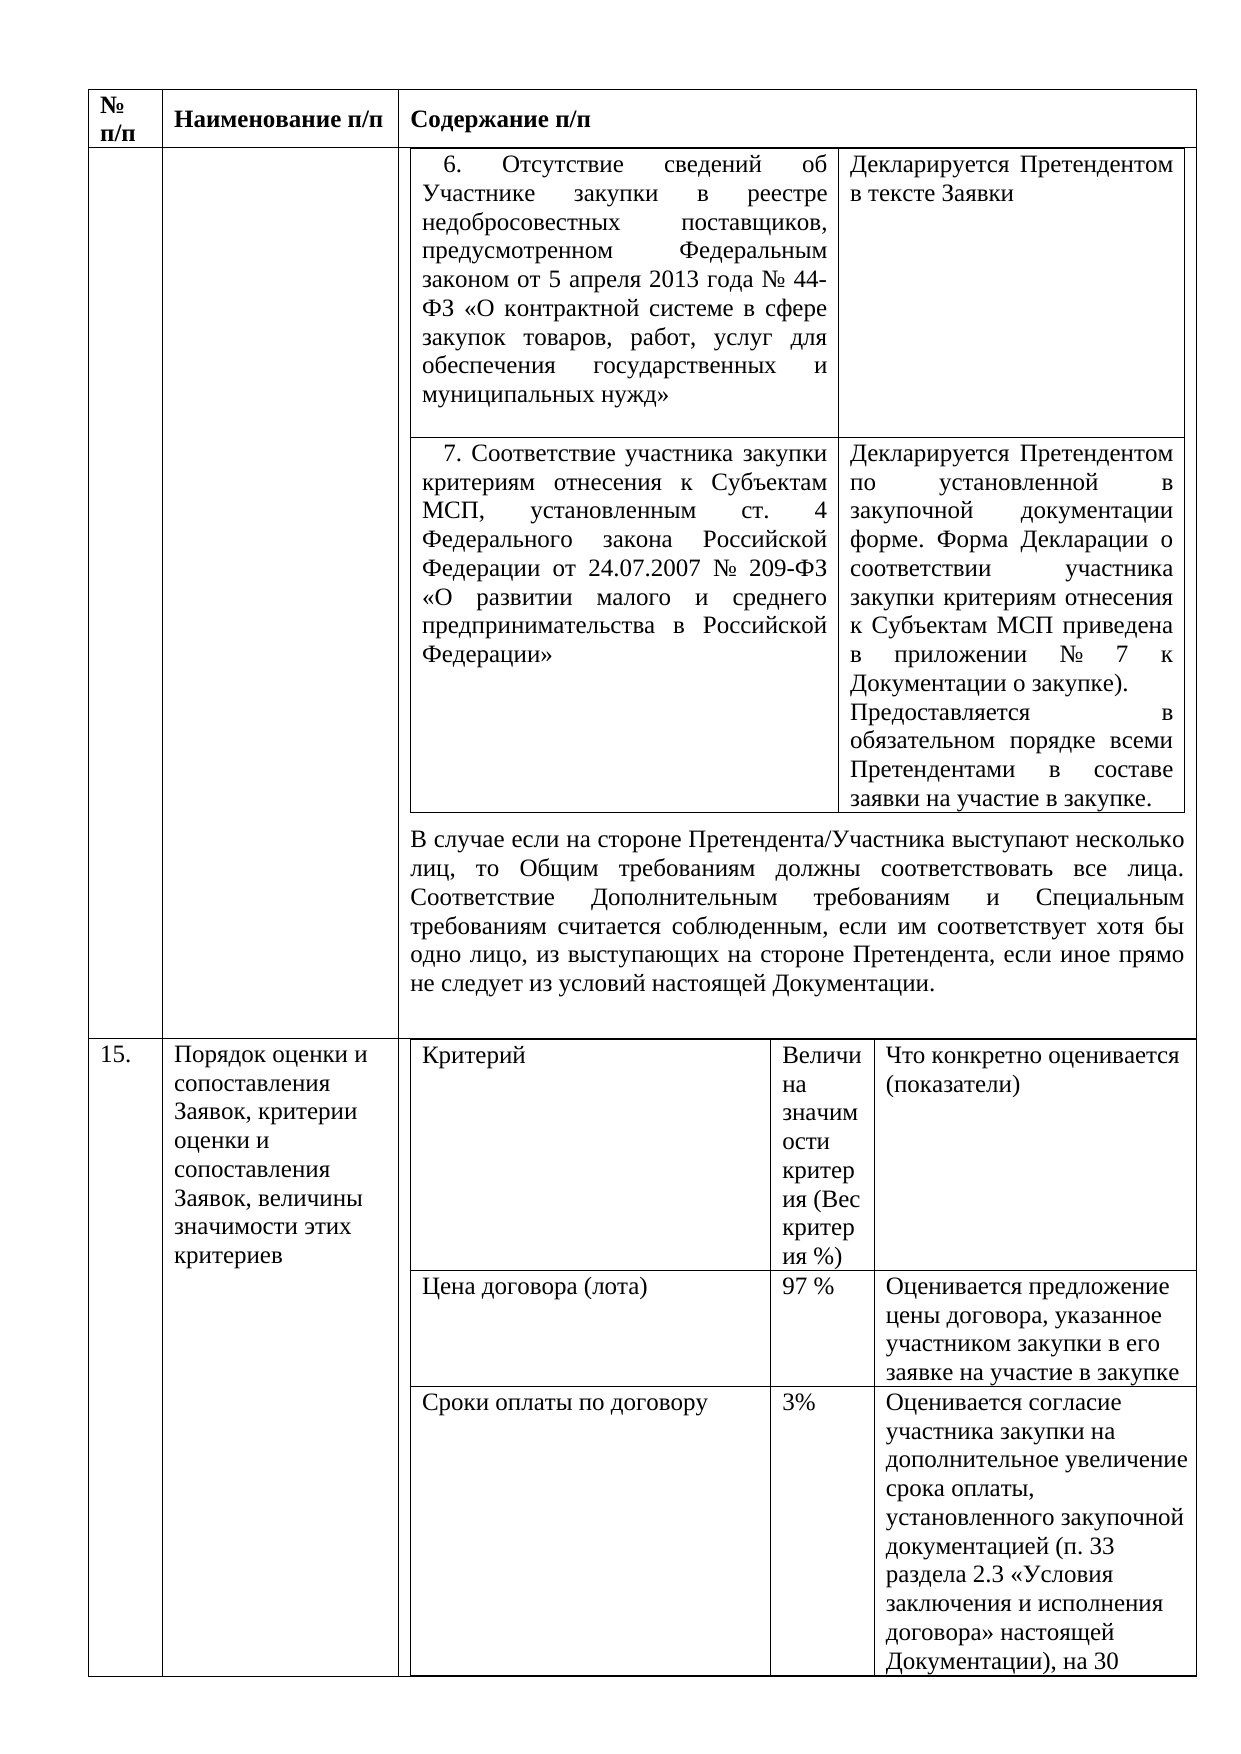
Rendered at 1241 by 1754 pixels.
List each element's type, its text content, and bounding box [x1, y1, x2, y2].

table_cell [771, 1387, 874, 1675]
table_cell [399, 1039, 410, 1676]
table_cell [89, 1039, 162, 1676]
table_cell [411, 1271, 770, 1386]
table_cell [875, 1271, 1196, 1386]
table_header Наименование п/п [163, 90, 398, 147]
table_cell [163, 1039, 398, 1676]
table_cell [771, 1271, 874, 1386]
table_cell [163, 148, 398, 1038]
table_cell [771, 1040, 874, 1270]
table_cell [89, 148, 162, 1038]
table_header № п/п [89, 90, 162, 147]
table_header Содержание п/п [399, 90, 1196, 147]
